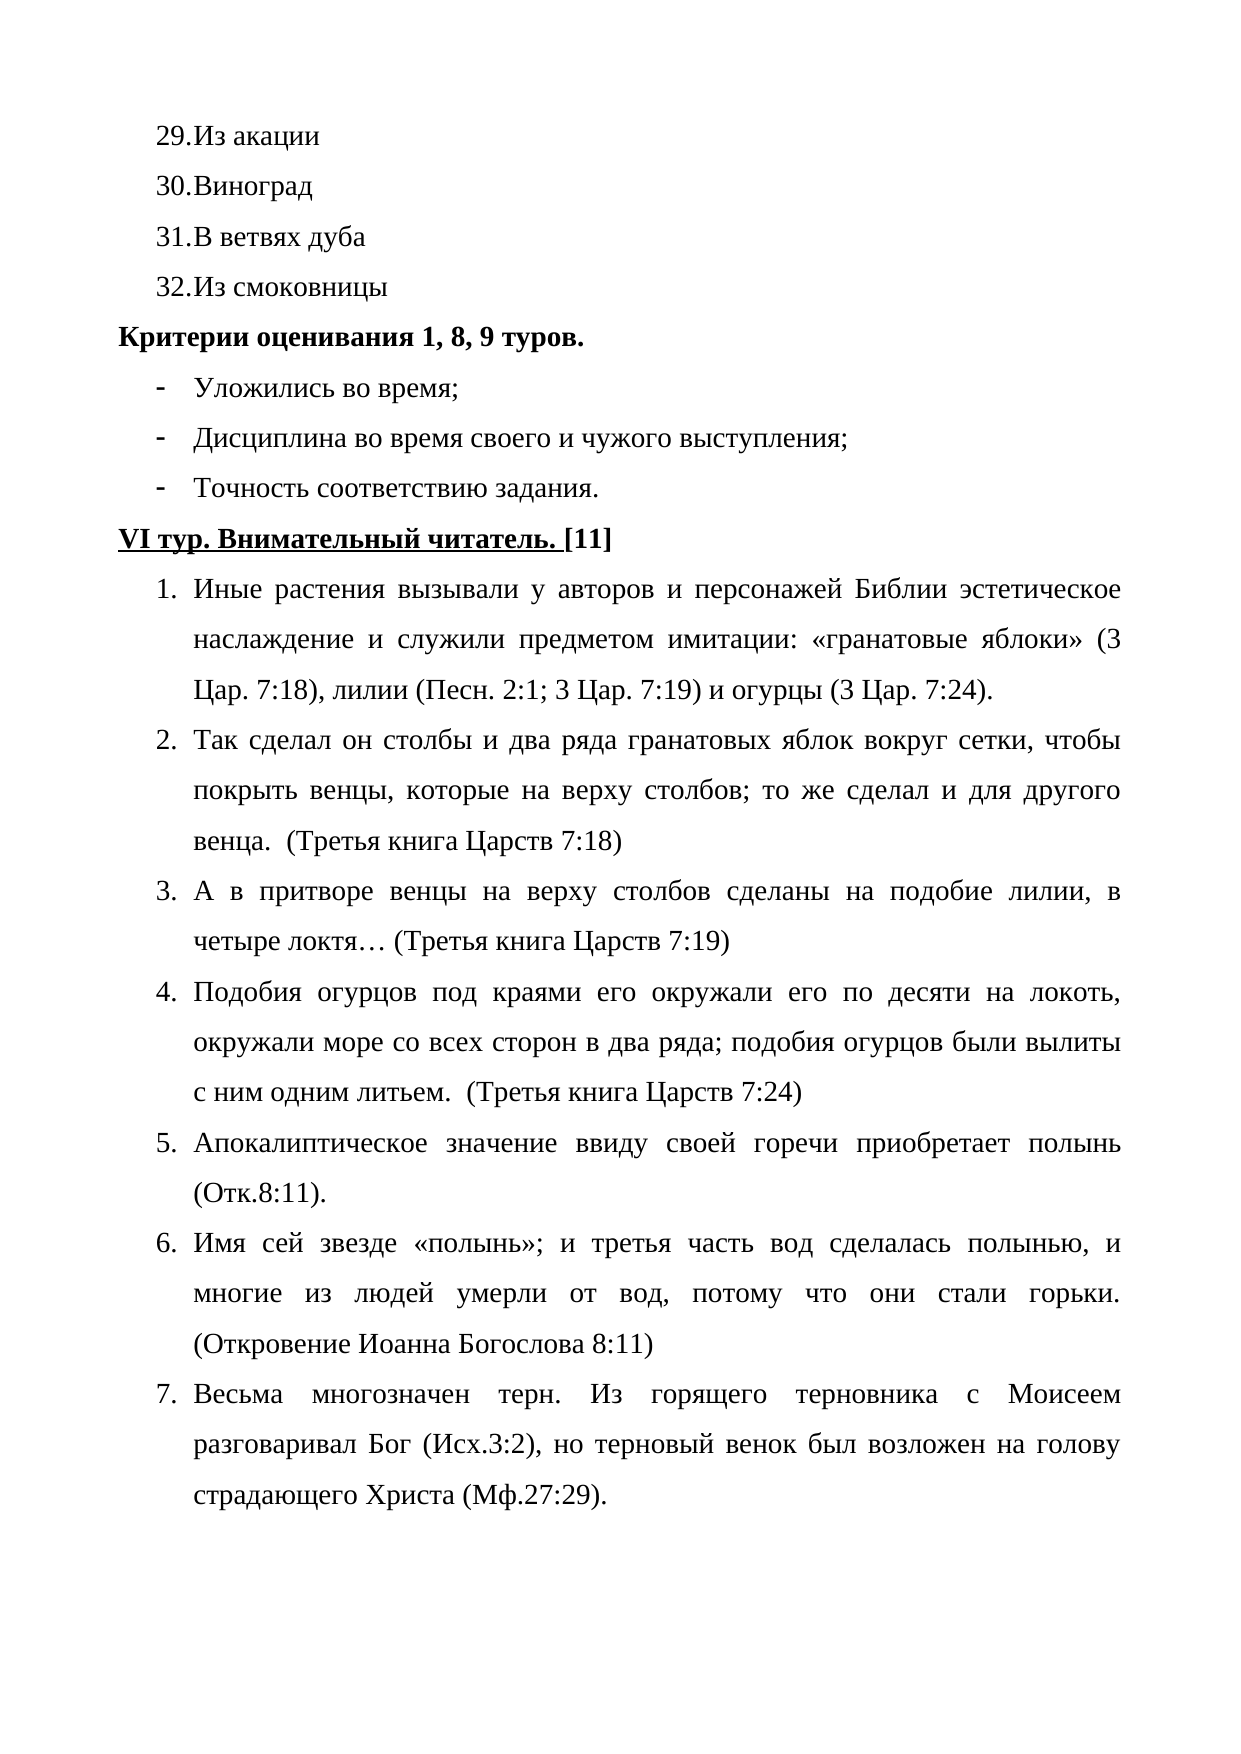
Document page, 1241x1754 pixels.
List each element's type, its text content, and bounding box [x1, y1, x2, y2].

list Подобия огурцов под краями его окружали его по десяти на локоть, окружали море со всех сторон в два ряда; подобия огурцов были вылиты с ним одним литьем. (Третья книга Царств 7:24) [156, 974, 1122, 1108]
list Весьма многозначен терн. Из горящего терновника с Моисеем разговаривал Бог (Исх.3:2), но терновый венок был возложен на голову страдающего Христа (Мф.27:29). [156, 1376, 1122, 1510]
list Уложились во время; [156, 370, 1122, 403]
list В ветвях дуба [156, 219, 1122, 252]
list Иные растения вызывали у авторов и персонажей Библии эстетическое наслаждение и служили предметом имитации: «гранатовые яблоки» (3 Цар. 7:18), лилии (Песн. 2:1; 3 Цар. 7:19) и огурцы (3 Цар. 7:24). [156, 571, 1122, 705]
list Точность соответствию задания. [156, 471, 1122, 504]
text VI тур. Внимательный читатель. [11] [118, 521, 1122, 554]
list Из смоковницы [156, 269, 1122, 303]
list Имя сей звезде «полынь»; и третья часть вод сделалась полынью, и многие из людей умерли от вод, потому что они стали горьки. (Откровение Иоанна Богослова 8:11) [156, 1225, 1122, 1359]
list Апокалиптическое значение ввиду своей горечи приобретает полынь (Отк.8:11). [156, 1125, 1122, 1208]
list Из акации [156, 118, 1122, 152]
list Дисциплина во время своего и чужого выступления; [156, 420, 1122, 454]
list Так сделал он столбы и два ряда гранатовых яблок вокруг сетки, чтобы покрыть венцы, которые на верху столбов; то же сделал и для другого венца. (Третья книга Царств 7:18) [156, 722, 1122, 856]
list Виноград [156, 168, 1122, 202]
text Критерии оценивания 1, 8, 9 туров. [118, 319, 1122, 353]
list А в притворе венцы на верху столбов сделаны на подобие лилии, в четыре локтя… (Третья книга Царств 7:19) [156, 873, 1122, 957]
